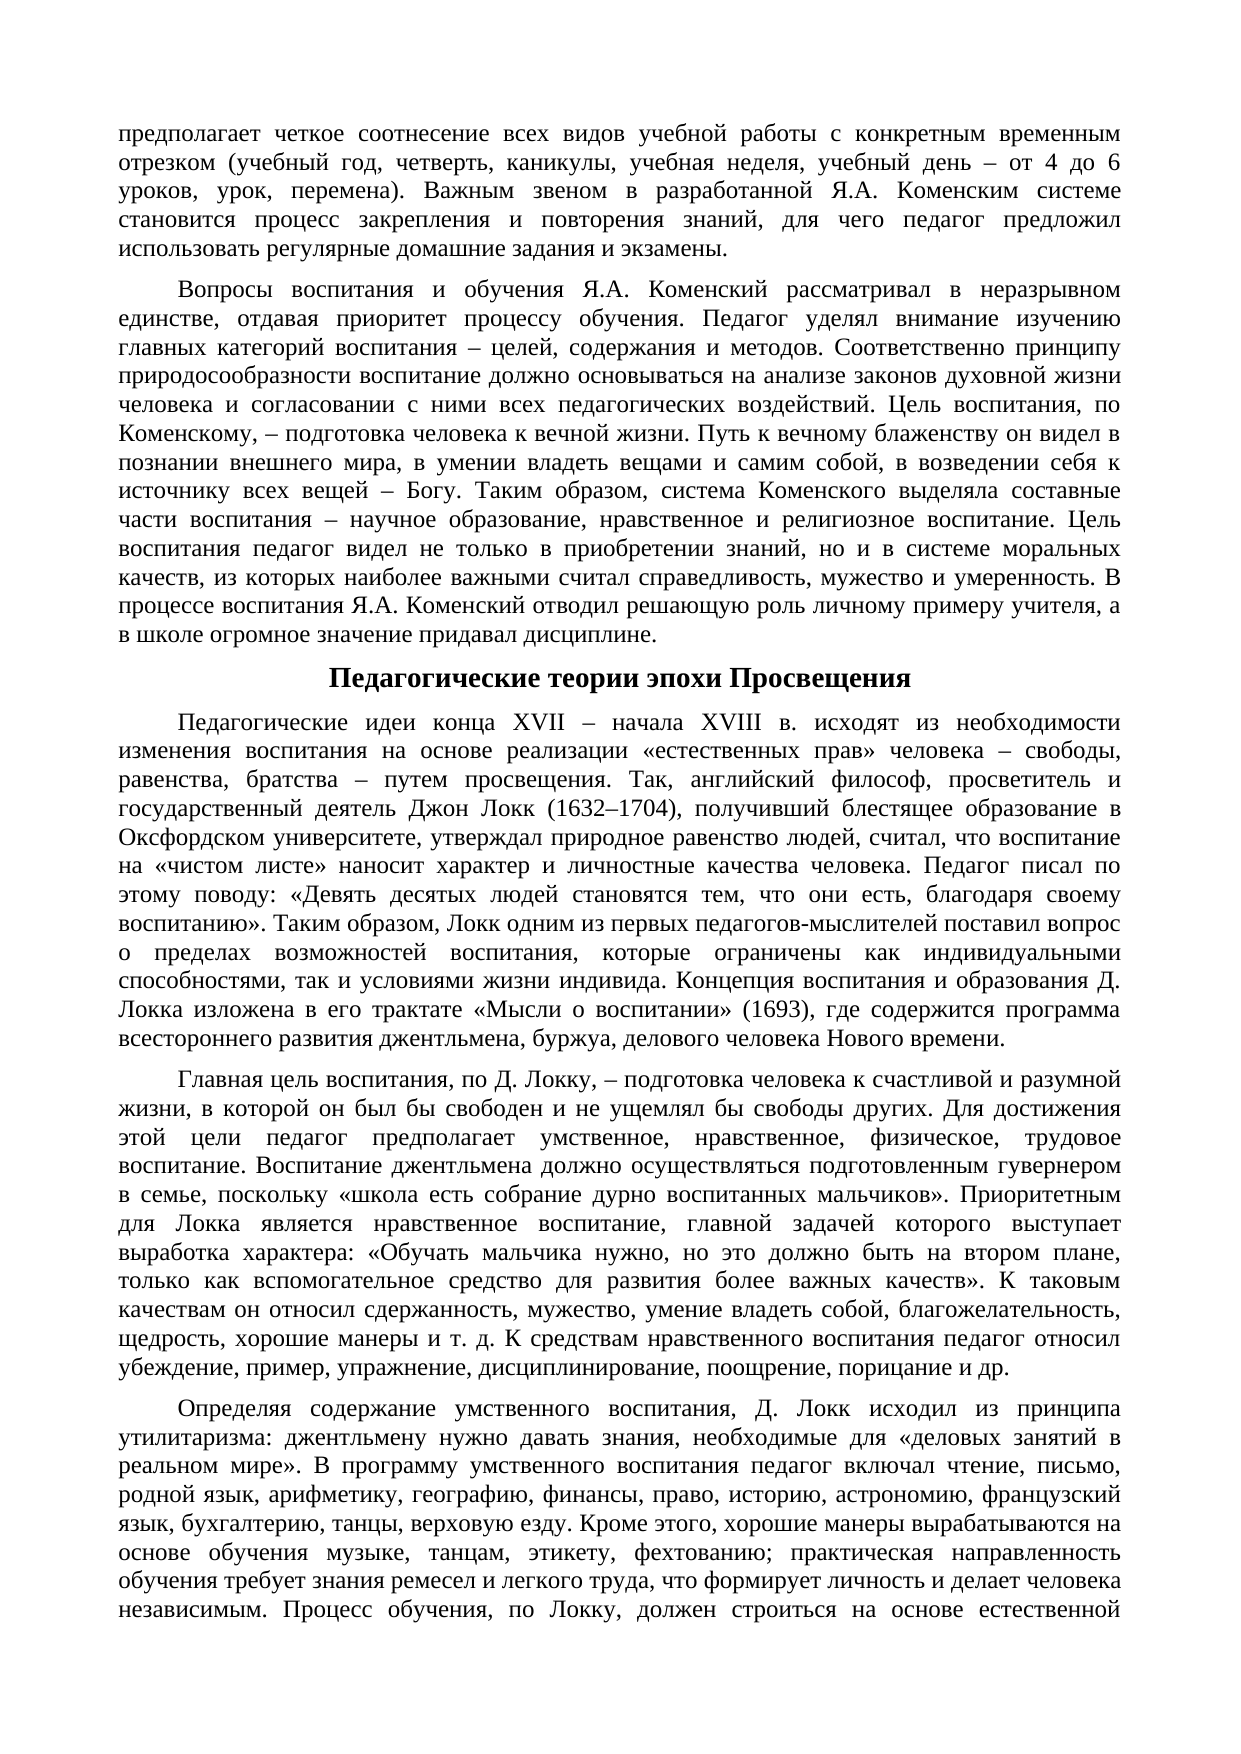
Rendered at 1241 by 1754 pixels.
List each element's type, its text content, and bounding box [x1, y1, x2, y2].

text Педагогические теории эпохи Просвещения [118, 661, 1122, 694]
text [118, 1393, 1122, 1623]
text Вопросы воспитания и обучения Я.А. Коменский рассматривал в неразрывном единстве, отдавая приоритет процессу обучения. Педагог уделял внимание изучению главных категорий воспитания – целей, содержания и методов. Соответственно принципу природосообразности воспитание должно основываться на анализе законов духовной жизни человека и согласовании с ними всех педагогических воздействий. Цель воспитания, по Коменскому, – подготовка человека к вечной жизни. Путь к вечному блаженству он видел в познании внешнего мира, в умении владеть вещами и самим собой, в возведении себя к источнику всех вещей – Богу. Таким образом, система Коменского выделяла составные части воспитания – научное образование, нравственное и религиозное воспитание. Цель воспитания педагог видел не только в приобретении знаний, но и в системе моральных качеств, из которых наиболее важными считал справедливость, мужество и умеренность. В процессе воспитания Я.А. Коменский отводил решающую роль личному примеру учителя, а в школе огромное значение придавал дисциплине. [118, 274, 1122, 648]
text Главная цель воспитания, по Д. Локку, – подготовка человека к счастливой и разумной жизни, в которой он был бы свободен и не ущемлял бы свободы других. Для достижения этой цели педагог предполагает умственное, нравственное, физическое, трудовое воспитание. Воспитание джентльмена должно осуществляться подготовленным гувернером в семье, поскольку «школа есть собрание дурно воспитанных мальчиков». Приоритетным для Локка является нравственное воспитание, главной задачей которого выступает выработка характера: «Обучать мальчика нужно, но это должно быть на втором плане, только как вспомогательное средство для развития более важных качеств». К таковым качествам он относил сдержанность, мужество, умение владеть собой, благожелательность, щедрость, хорошие манеры и т. д. К средствам нравственного воспитания педагог относил убеждение, пример, упражнение, дисциплинирование, поощрение, порицание и др. [118, 1064, 1122, 1380]
text Педагогические идеи конца XVII – начала XVIII в. исходят из необходимости изменения воспитания на основе реализации «естественных прав» человека – свободы, равенства, братства – путем просвещения. Так, английский философ, просветитель и государственный деятель Джон Локк (1632–1704), получивший блестящее образование в Оксфордском университете, утверждал природное равенство людей, считал, что воспитание на «чистом листе» наносит характер и личностные качества человека. Педагог писал по этому поводу: «Девять десятых людей становятся тем, что они есть, благодаря своему воспитанию». Таким образом, Локк одним из первых педагогов-мыслителей поставил вопрос о пределах возможностей воспитания, которые ограничены как индивидуальными способностями, так и условиями жизни индивида. Концепция воспитания и образования Д. Локка изложена в его трактате «Мысли о воспитании» (1693), где содержится программа всестороннего развития джентльмена, буржуа, делового человека Нового времени. [118, 707, 1122, 1052]
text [118, 118, 1122, 262]
